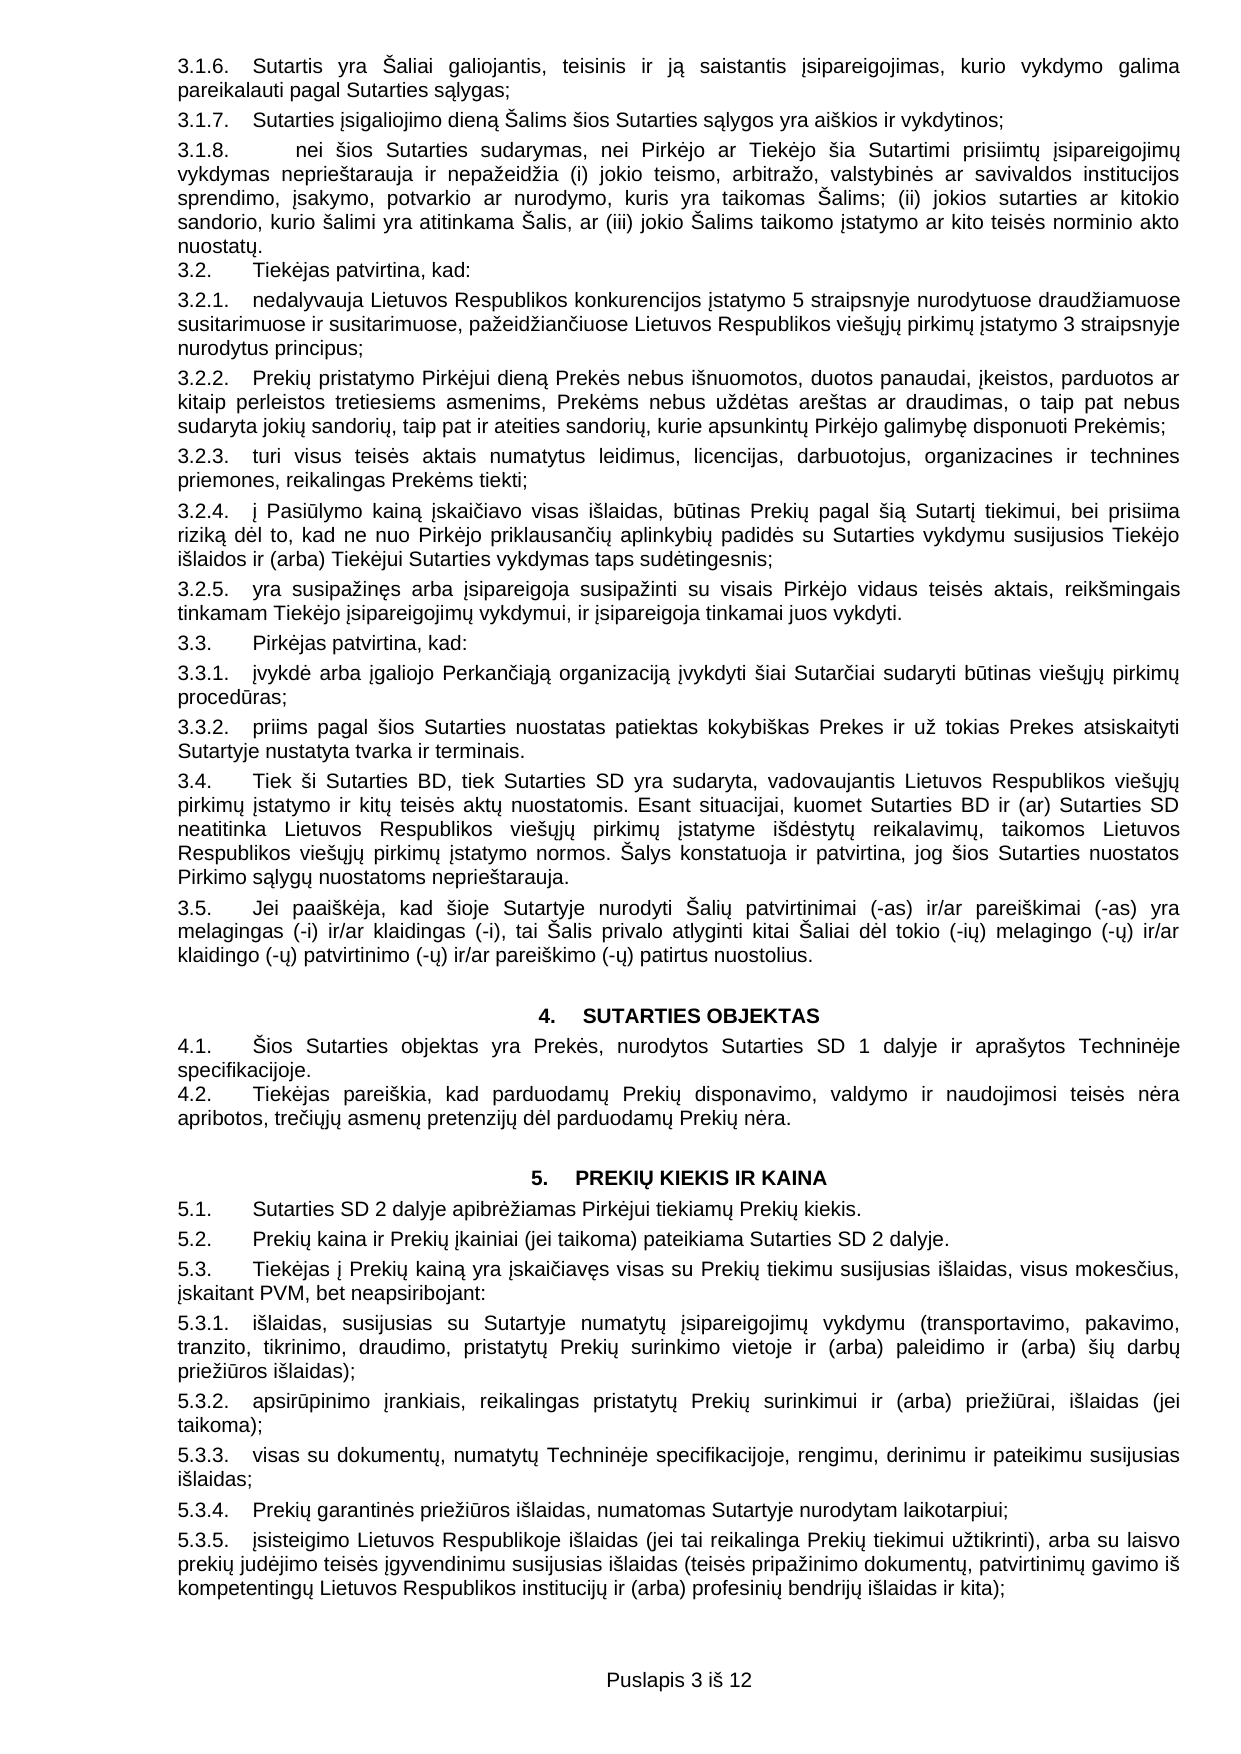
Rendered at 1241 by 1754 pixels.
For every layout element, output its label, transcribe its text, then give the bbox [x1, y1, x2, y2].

list PREKIŲ KIEKIS IR KAINA [177, 1166, 1181, 1190]
list yra susipažinęs arba įsipareigoja susipažinti su visais Pirkėjo vidaus teisės aktais, reikšmingais tinkamam Tiekėjo įsipareigojimų vykdymui, ir įsipareigoja tinkamai juos vykdyti. [177, 577, 1181, 624]
list nei šios Sutarties sudarymas, nei Pirkėjo ar Tiekėjo šia Sutartimi prisiimtų įsipareigojimų vykdymas neprieštarauja ir nepažeidžia (i) jokio teismo, arbitražo, valstybinės ar savivaldos institucijos sprendimo, įsakymo, potvarkio ar nurodymo, kuris yra taikomas Šalims; (ii) jokios sutarties ar kitokio sandorio, kurio šalimi yra atitinkama Šalis, ar (iii) jokio Šalims taikomo įstatymo ar kito teisės norminio akto nuostatų. [177, 138, 1181, 258]
list Sutarties SD 2 dalyje apibrėžiamas Pirkėjui tiekiamų Prekių kiekis. [177, 1196, 1181, 1220]
list Jei paaiškėja, kad šioje Sutartyje nurodyti Šalių patvirtinimai (-as) ir/ar pareiškimai (-as) yra melagingas (-i) ir/ar klaidingas (-i), tai Šalis privalo atlyginti kitai Šaliai dėl tokio (-ių) melagingo (-ų) ir/ar klaidingo (-ų) patvirtinimo (-ų) ir/ar pareiškimo (-ų) patirtus nuostolius. [177, 895, 1181, 967]
list į Pasiūlymo kainą įskaičiavo visas išlaidas, būtinas Prekių pagal šią Sutartį tiekimui, bei prisiima riziką dėl to, kad ne nuo Pirkėjo priklausančių aplinkybių padidės su Sutarties vykdymu susijusios Tiekėjo išlaidos ir (arba) Tiekėjui Sutarties vykdymas taps sudėtingesnis; [177, 498, 1181, 570]
list Sutartis yra Šaliai galiojantis, teisinis ir ją saistantis įsipareigojimas, kurio vykdymo galima pareikalauti pagal Sutarties sąlygas; [177, 54, 1181, 102]
list išlaidas, susijusias su Sutartyje numatytų įsipareigojimų vykdymu (transportavimo, pakavimo, tranzito, tikrinimo, draudimo, pristatytų Prekių surinkimo vietoje ir (arba) paleidimo ir (arba) šių darbų priežiūros išlaidas); [177, 1311, 1181, 1383]
list Prekių pristatymo Pirkėjui dieną Prekės nebus išnuomotos, duotos panaudai, įkeistos, parduotos ar kitaip perleistos tretiesiems asmenims, Prekėms nebus uždėtas areštas ar draudimas, o taip pat nebus sudaryta jokių sandorių, taip pat ir ateities sandorių, kurie apsunkintų Pirkėjo galimybę disponuoti Prekėmis; [177, 366, 1181, 438]
list visas su dokumentų, numatytų Techninėje specifikacijoje, rengimu, derinimu ir pateikimu susijusias išlaidas; [177, 1443, 1181, 1491]
list Tiekėjas pareiškia, kad parduodamų Prekių disponavimo, valdymo ir naudojimosi teisės nėra apribotos, trečiųjų asmenų pretenzijų dėl parduodamų Prekių nėra. [177, 1082, 1181, 1130]
list Sutarties įsigaliojimo dieną Šalims šios Sutarties sąlygos yra aiškios ir vykdytinos; [177, 108, 1181, 132]
list Pirkėjas patvirtina, kad: [177, 631, 1181, 655]
list Prekių garantinės priežiūros išlaidas, numatomas Sutartyje nurodytam laikotarpiui; [177, 1497, 1181, 1521]
list SUTARTIES OBJEKTAS [177, 1004, 1181, 1028]
list Prekių kaina ir Prekių įkainiai (jei taikoma) pateikiama Sutarties SD 2 dalyje. [177, 1227, 1181, 1251]
list įvykdė arba įgaliojo Perkančiąją organizaciją įvykdyti šiai Sutarčiai sudaryti būtinas viešųjų pirkimų procedūras; [177, 661, 1181, 709]
list Šios Sutarties objektas yra Prekės, nurodytos Sutarties SD 1 dalyje ir aprašytos Techninėje specifikacijoje. [177, 1034, 1181, 1082]
list įsisteigimo Lietuvos Respublikoje išlaidas (jei tai reikalinga Prekių tiekimui užtikrinti), arba su laisvo prekių judėjimo teisės įgyvendinimu susijusias išlaidas (teisės pripažinimo dokumentų, patvirtinimų gavimo iš kompetentingų Lietuvos Respublikos institucijų ir (arba) profesinių bendrijų išlaidas ir kita); [177, 1528, 1181, 1599]
list priims pagal šios Sutarties nuostatas patiektas kokybiškas Prekes ir už tokias Prekes atsiskaityti Sutartyje nustatyta tvarka ir terminais. [177, 715, 1181, 763]
list Tiekėjas į Prekių kainą yra įskaičiavęs visas su Prekių tiekimu susijusias išlaidas, visus mokesčius, įskaitant PVM, bet neapsiribojant: [177, 1257, 1181, 1305]
list apsirūpinimo įrankiais, reikalingas pristatytų Prekių surinkimui ir (arba) priežiūrai, išlaidas (jei taikoma); [177, 1389, 1181, 1437]
list turi visus teisės aktais numatytus leidimus, licencijas, darbuotojus, organizacines ir technines priemones, reikalingas Prekėms tiekti; [177, 444, 1181, 492]
list Tiek ši Sutarties BD, tiek Sutarties SD yra sudaryta, vadovaujantis Lietuvos Respublikos viešųjų pirkimų įstatymo ir kitų teisės aktų nuostatomis. Esant situacijai, kuomet Sutarties BD ir (ar) Sutarties SD neatitinka Lietuvos Respublikos viešųjų pirkimų įstatyme išdėstytų reikalavimų, taikomos Lietuvos Respublikos viešųjų pirkimų įstatymo normos. Šalys konstatuoja ir patvirtina, jog šios Sutarties nuostatos Pirkimo sąlygų nuostatoms neprieštarauja. [177, 769, 1181, 889]
list Tiekėjas patvirtina, kad: [177, 258, 1181, 282]
list nedalyvauja Lietuvos Respublikos konkurencijos įstatymo 5 straipsnyje nurodytuose draudžiamuose susitarimuose ir susitarimuose, pažeidžiančiuose Lietuvos Respublikos viešųjų pirkimų įstatymo 3 straipsnyje nurodytus principus; [177, 288, 1181, 360]
